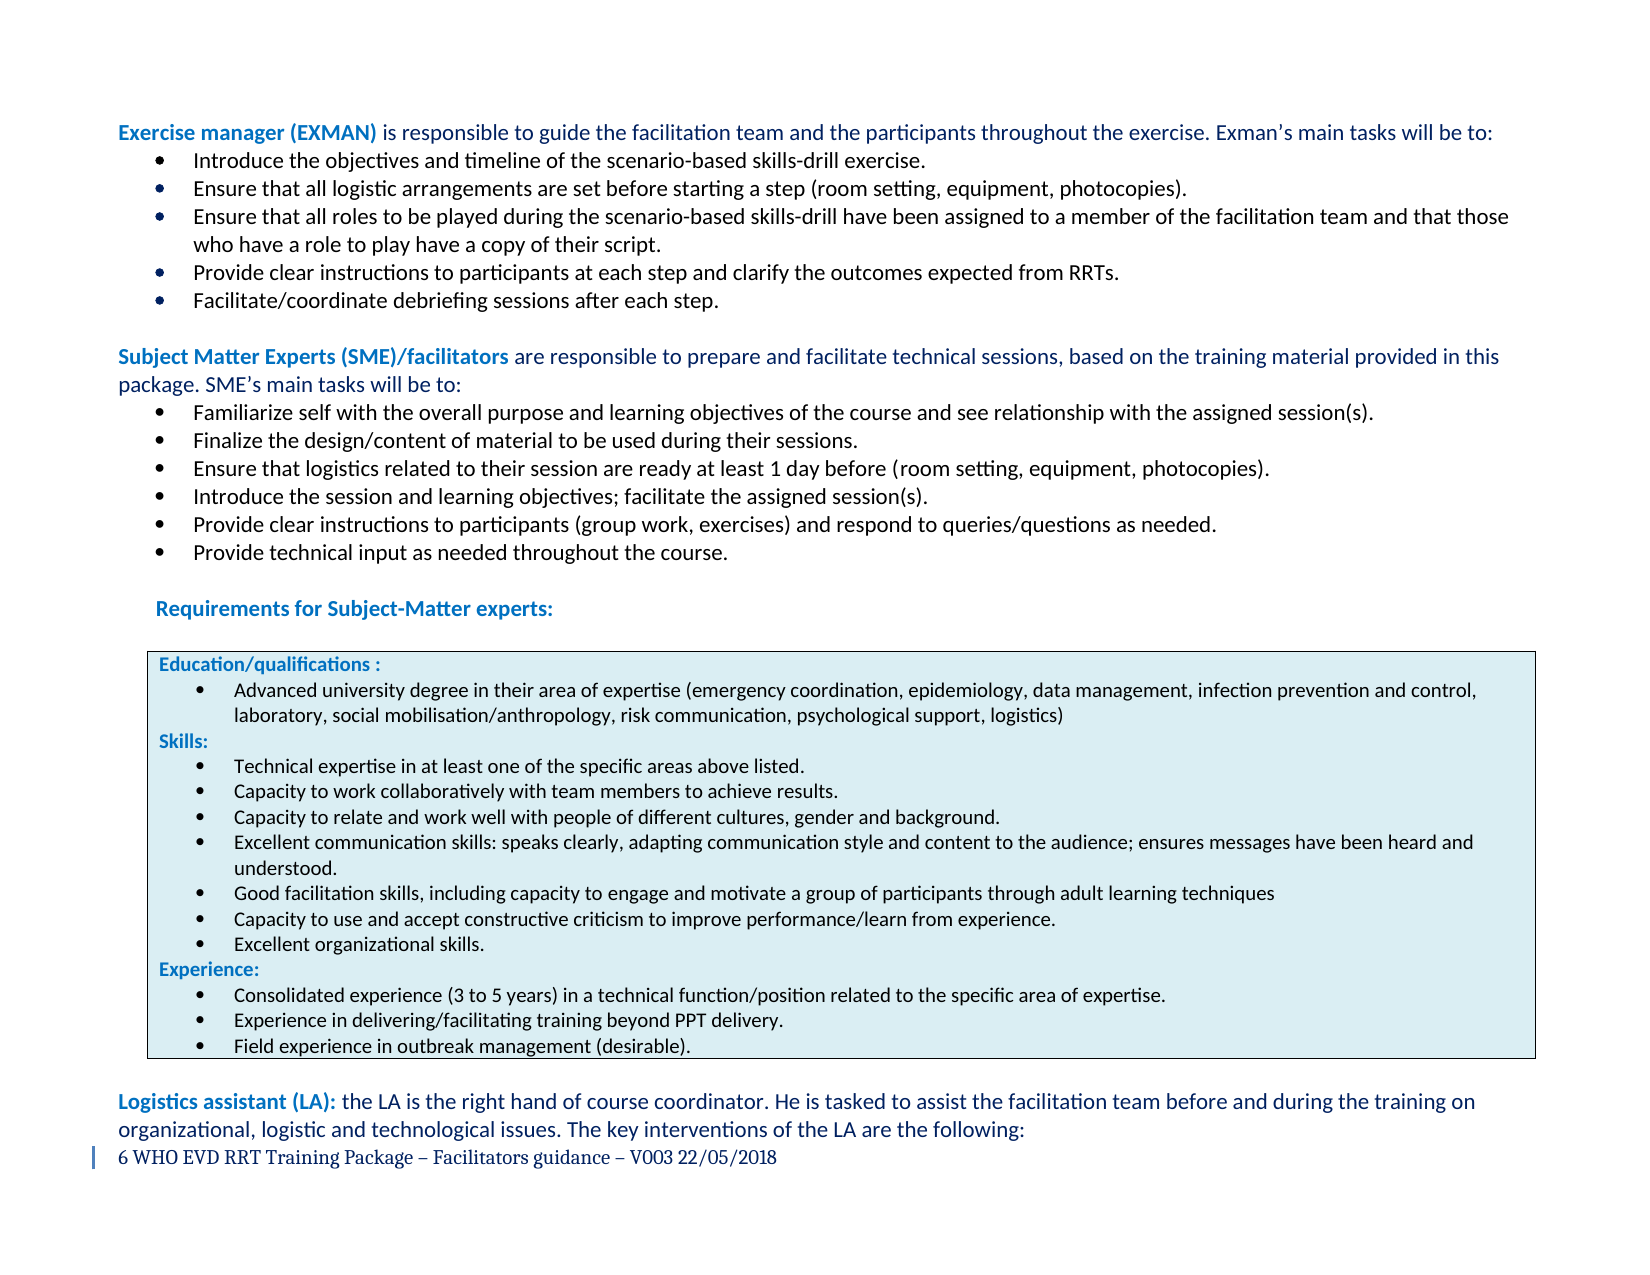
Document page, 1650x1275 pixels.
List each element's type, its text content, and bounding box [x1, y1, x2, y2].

list Provide clear instructions to participants (group work, exercises) and respond to queries/questions as needed. [156, 510, 1532, 538]
text Requirements for Subject-Matter experts: [156, 594, 1532, 622]
table_header Education/qualifications : Advanced university degree in their area of expertise (emergency coordination, epidemiology, data management, infection prevention and control, laboratory, social mobilisation/anthropology, risk communication, psychological support, logistics) Skills: Technical expertise in at least one of the specific areas above listed. Capacity to work collaboratively with team members to achieve results. Capacity to relate and work well with people of different cultures, gender and background. Excellent communication skills: speaks clearly, adapting communication style and content to the audience; ensures messages have been heard and understood. Good facilitation skills, including capacity to engage and motivate a group of participants through adult learning techniques Capacity to use and accept constructive criticism to improve performance/learn from experience. Excellent organizational skills. Experience: Consolidated experience (3 to 5 years) in a technical function/position related to the specific area of expertise. Experience in delivering/facilitating training beyond PPT delivery. Field experience in outbreak management (desirable). [148, 652, 1535, 1058]
list Ensure that logistics related to their session are ready at least 1 day before (room setting, equipment, photocopies). [156, 454, 1532, 482]
list Finalize the design/content of material to be used during their sessions. [156, 426, 1532, 454]
list Facilitate/coordinate debriefing sessions after each step. [156, 286, 1532, 314]
list Introduce the objectives and timeline of the scenario-based skills-drill exercise. [156, 146, 1532, 174]
list Provide technical input as needed throughout the course. [156, 538, 1532, 566]
list Ensure that all roles to be played during the scenario-based skills-drill have been assigned to a member of the facilitation team and that those who have a role to play have a copy of their script. [156, 202, 1532, 258]
text Subject Matter Experts (SME)/facilitators are responsible to prepare and facilitate technical sessions, based on the training material provided in this package. SME’s main tasks will be to: [118, 342, 1532, 398]
list Introduce the session and learning objectives; facilitate the assigned session(s). [156, 482, 1532, 510]
list Ensure that all logistic arrangements are set before starting a step (room setting, equipment, photocopies). [156, 174, 1532, 202]
list Familiarize self with the overall purpose and learning objectives of the course and see relationship with the assigned session(s). [156, 398, 1532, 426]
list Provide clear instructions to participants at each step and clarify the outcomes expected from RRTs. [156, 258, 1532, 286]
text Logistics assistant (LA): the LA is the right hand of course coordinator. He is tasked to assist the facilitation team before and during the training on organizational, logistic and technological issues. The key interventions of the LA are the following: [118, 1087, 1532, 1143]
text Exercise manager (EXMAN) is responsible to guide the facilitation team and the participants throughout the exercise. Exman’s main tasks will be to: [118, 118, 1532, 146]
